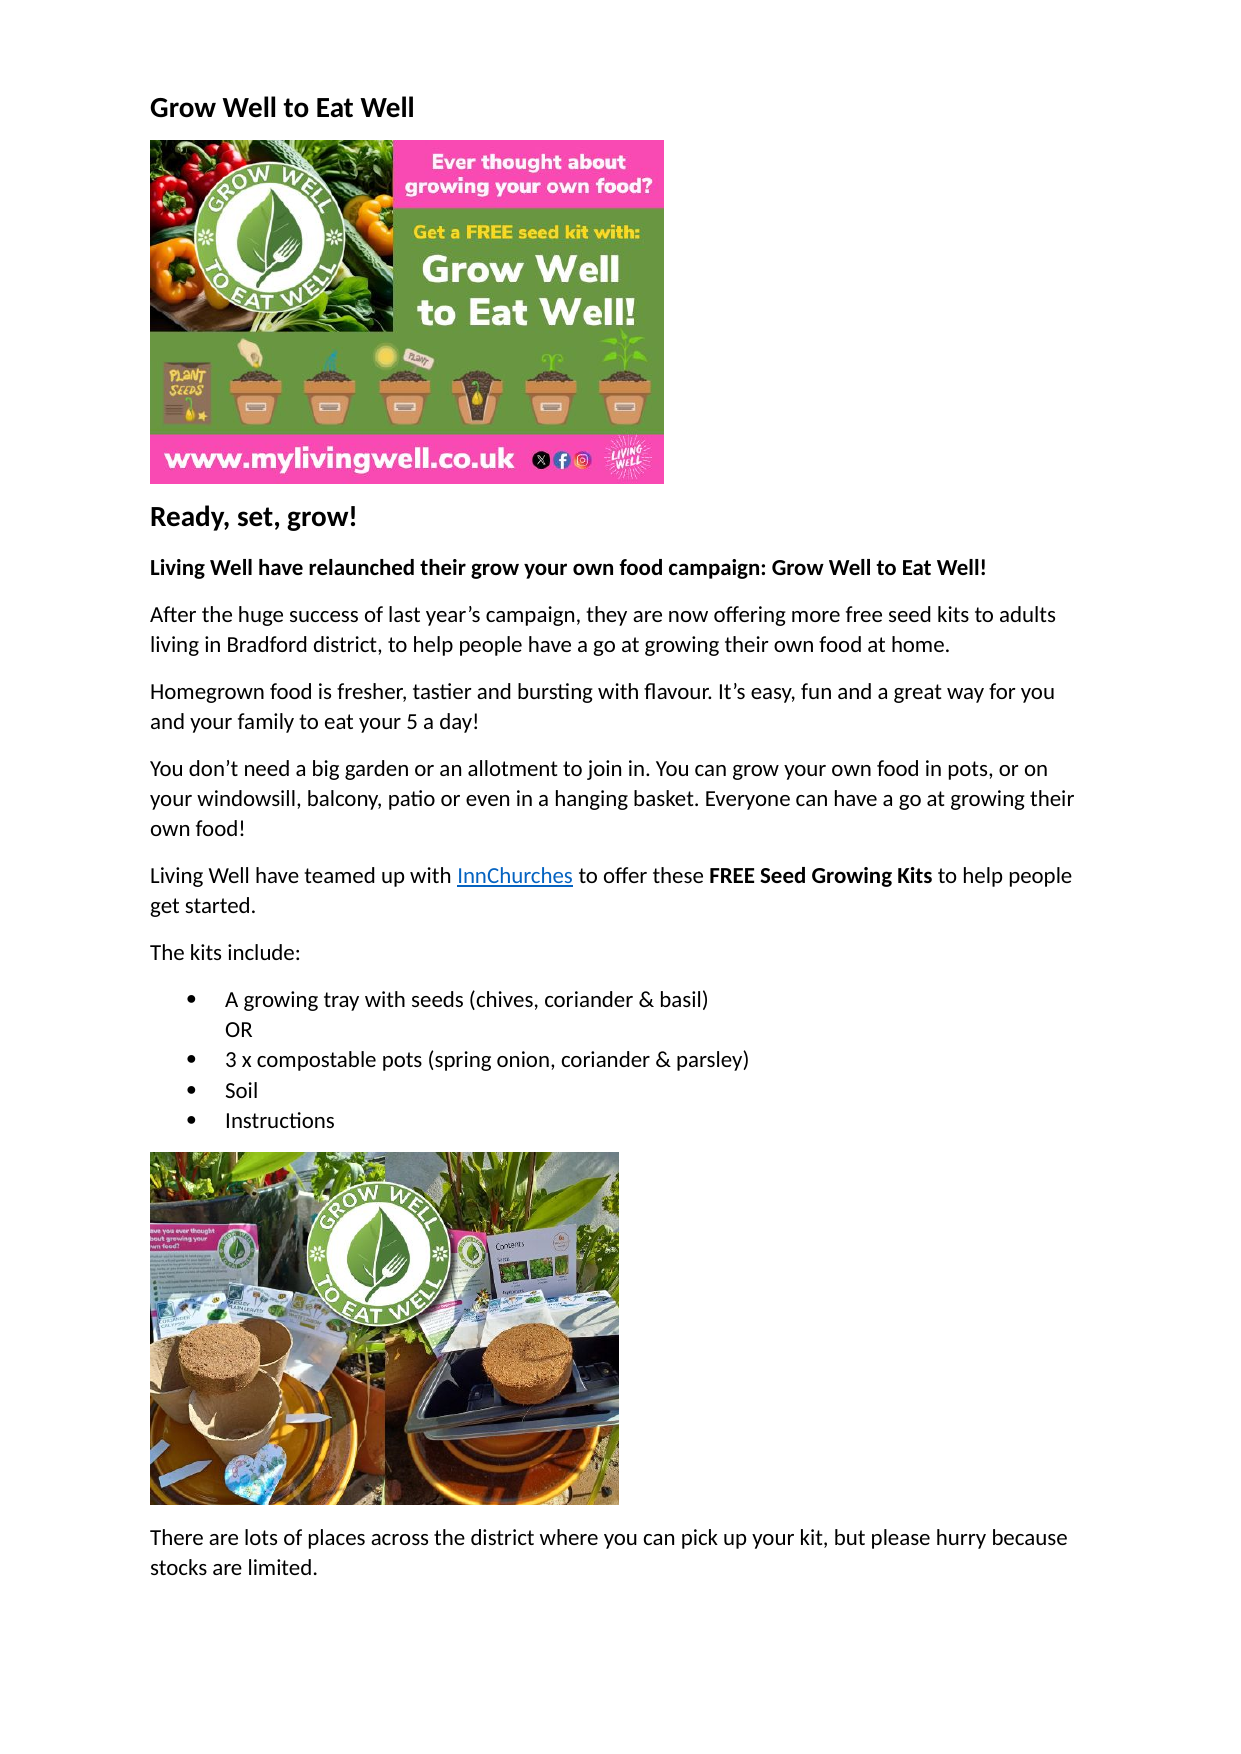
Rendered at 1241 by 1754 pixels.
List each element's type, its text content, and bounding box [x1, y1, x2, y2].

picture [150, 1152, 619, 1505]
text Grow Well to Eat Well [150, 89, 1090, 124]
text After the huge success of last year’s campaign, they are now offering more free seed kits to adults living in Bradford district, to help people have a go at growing their own food at home. [150, 600, 1090, 658]
picture [150, 140, 664, 484]
text Ready, set, grow! [150, 498, 1090, 533]
list 3 x compostable pots (spring onion, coriander & parsley) [187, 1046, 1090, 1074]
text Living Well have teamed up with InnChurches to offer these FREE Seed Growing Kits to help people get started. [150, 861, 1090, 919]
list OR [225, 1015, 1090, 1043]
list Soil [187, 1076, 1090, 1104]
text The kits include: [150, 938, 1090, 966]
text Living Well have relaunched their grow your own food campaign: Grow Well to Eat Well! [150, 553, 1090, 581]
text Homegrown food is fresher, tastier and bursting with flavour. It’s easy, fun and a great way for you and your family to eat your 5 a day! [150, 677, 1090, 735]
text You don’t need a big garden or an allotment to join in. You can grow your own food in pots, or on your windowsill, balcony, patio or even in a hanging basket. Everyone can have a go at growing their own food! [150, 754, 1090, 842]
list A growing tray with seeds (chives, coriander & basil) [187, 985, 1090, 1013]
list Instructions [187, 1106, 1090, 1134]
text There are lots of places across the district where you can pick up your kit, but please hurry because stocks are limited. [150, 1523, 1090, 1582]
